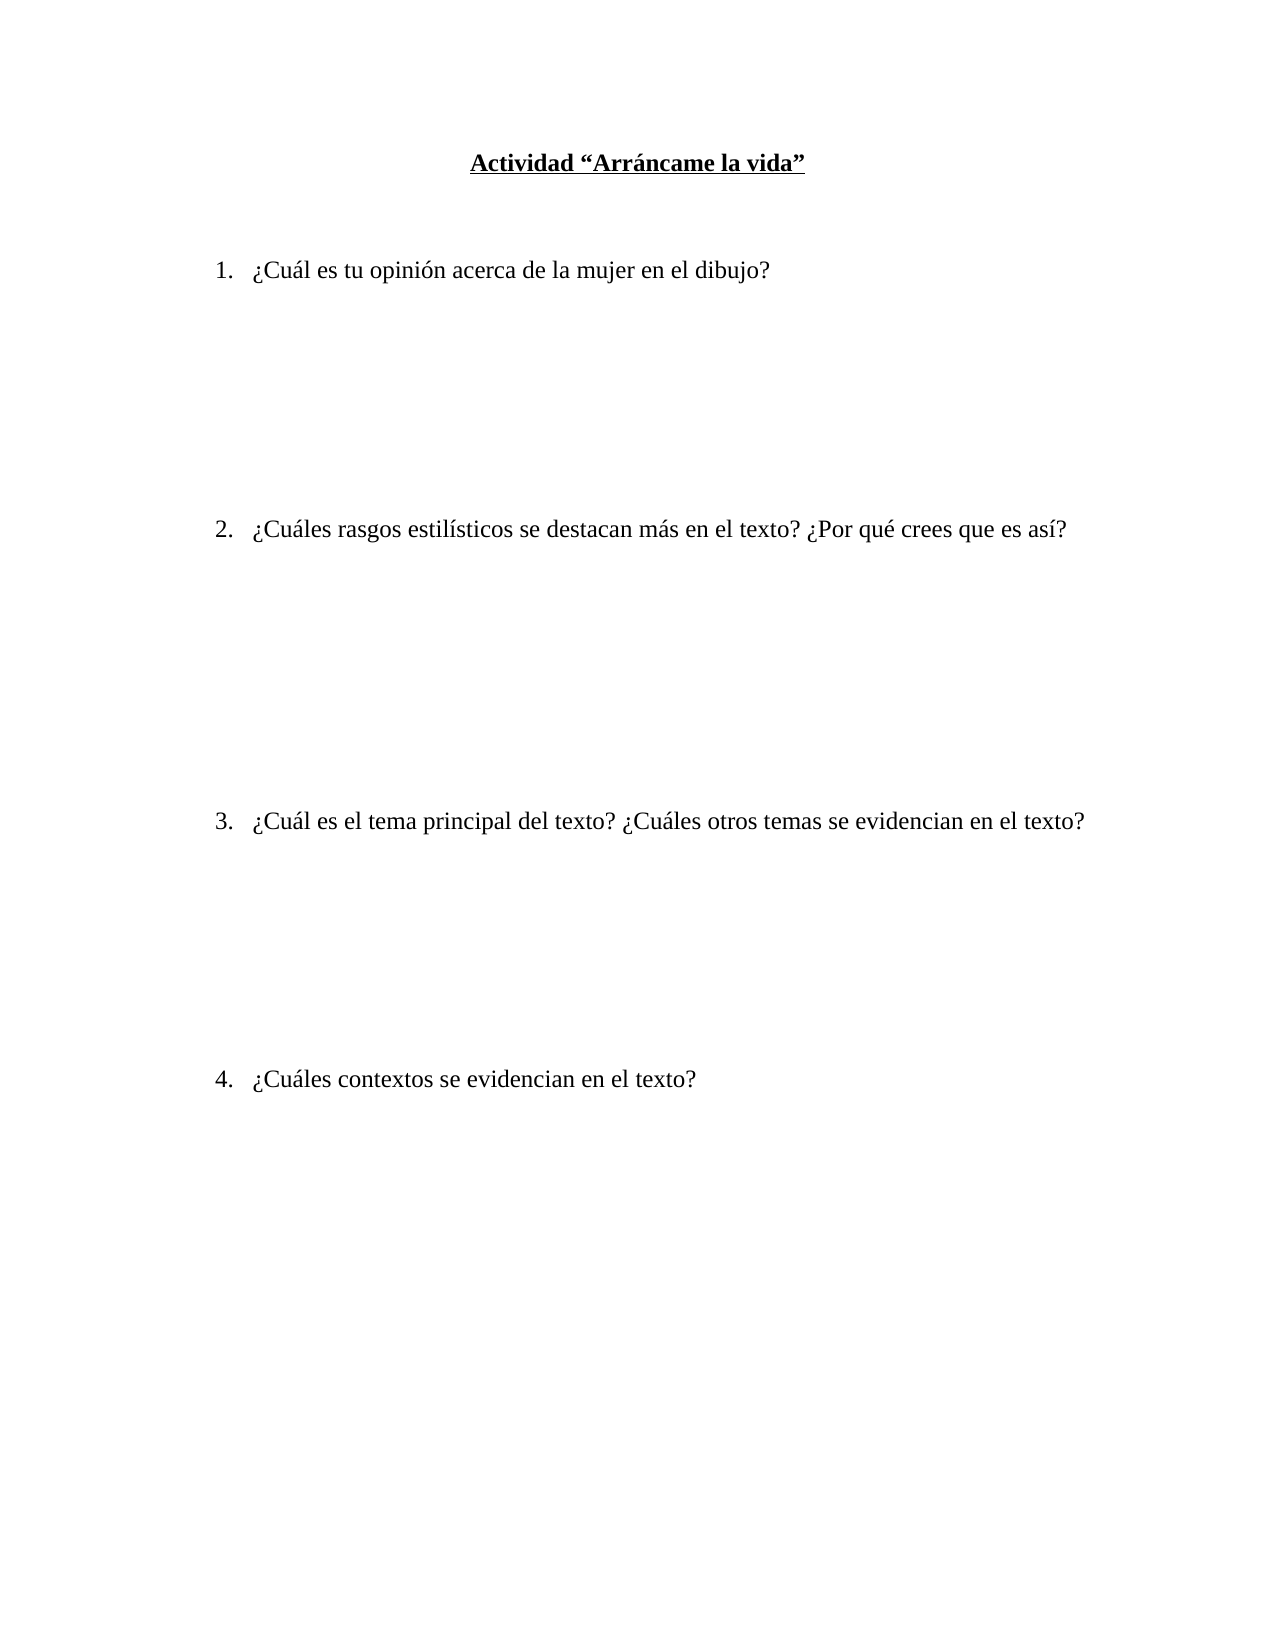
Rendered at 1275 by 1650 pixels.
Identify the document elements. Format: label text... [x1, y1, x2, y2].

list ¿Cuál es tu opinión acerca de la mujer en el dibujo? [215, 255, 1098, 284]
list ¿Cuál es el tema principal del texto? ¿Cuáles otros temas se evidencian en el texto? [215, 806, 1098, 834]
text Actividad “Arráncame la vida” [177, 148, 1098, 176]
list ¿Cuáles rasgos estilísticos se destacan más en el texto? ¿Por qué crees que es así? [215, 514, 1098, 543]
list ¿Cuáles contextos se evidencian en el texto? [215, 1064, 1098, 1093]
